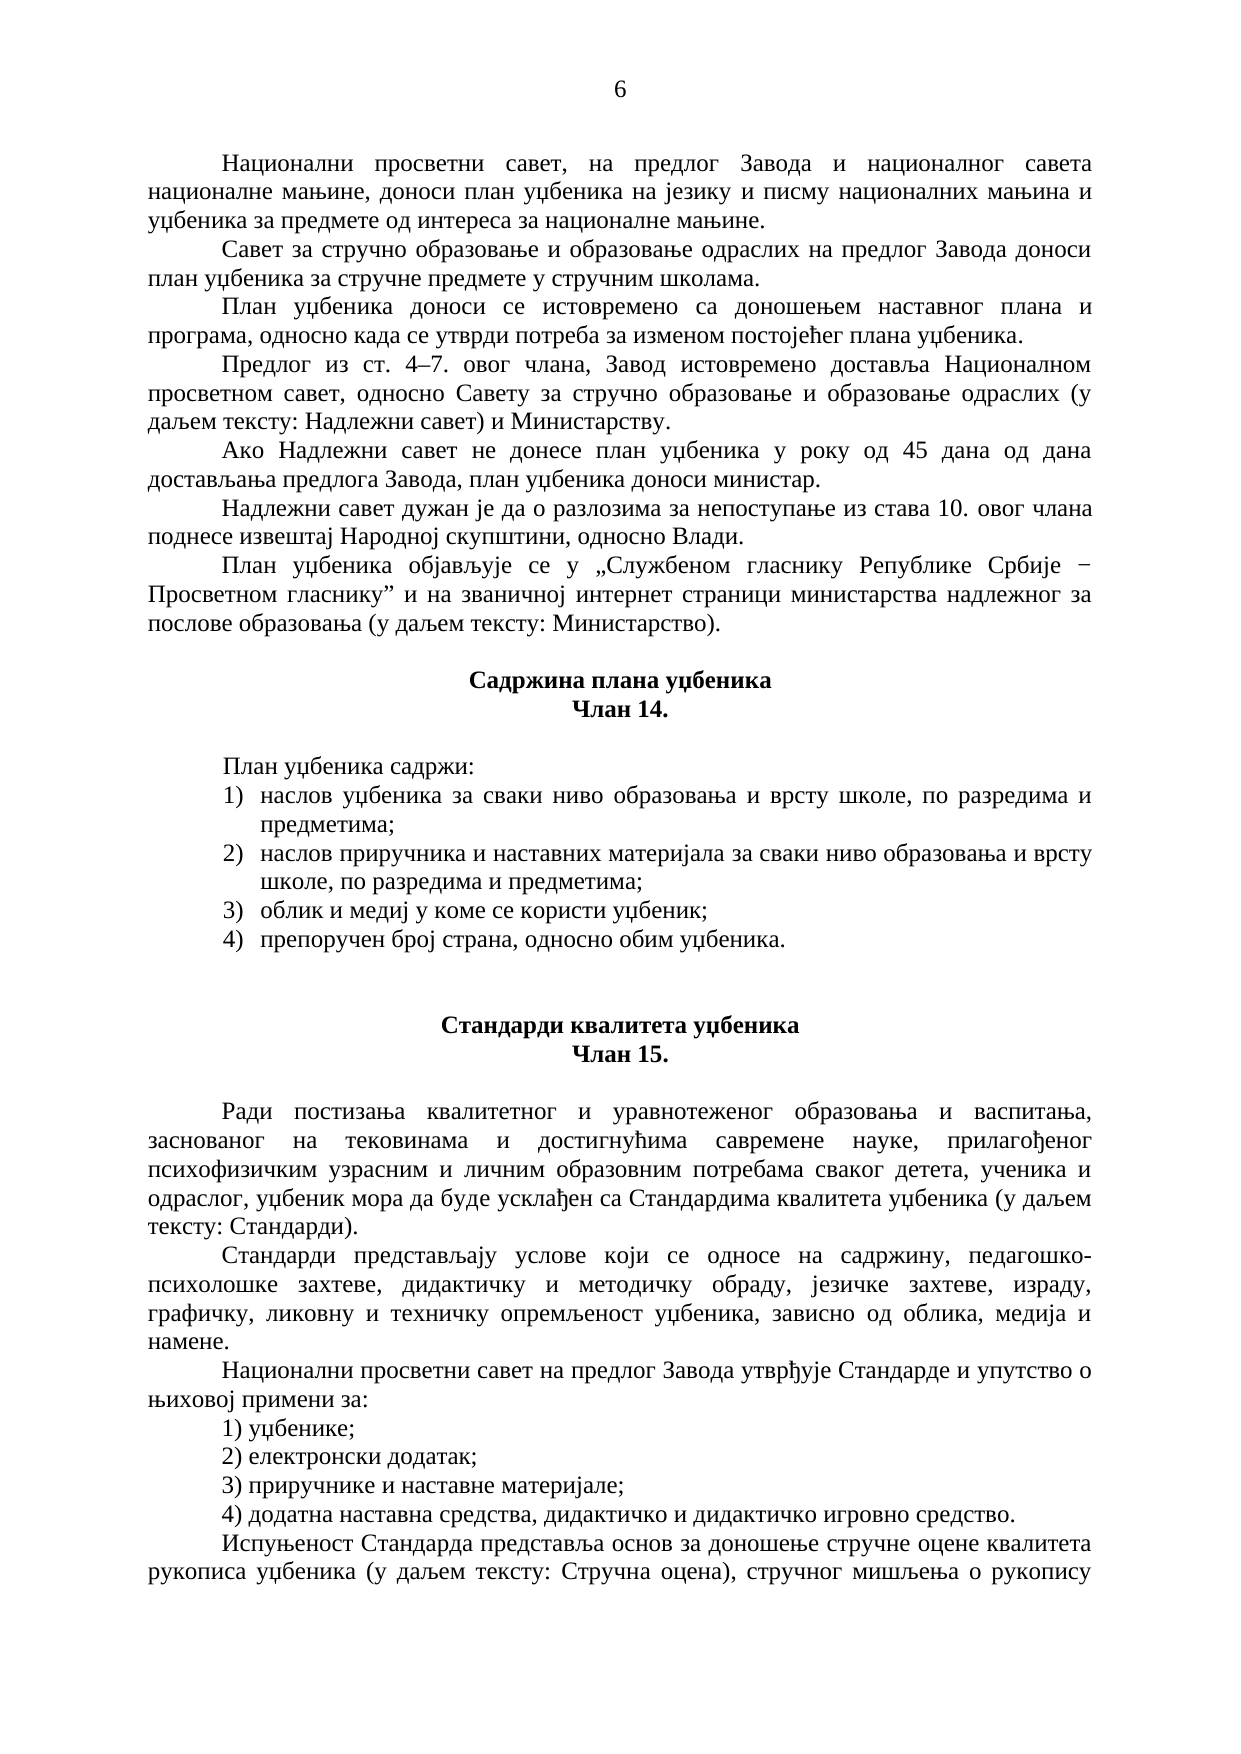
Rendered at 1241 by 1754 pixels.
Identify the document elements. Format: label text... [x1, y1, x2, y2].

text Ради постизања квалитетног и уравнотеженог образовања и васпитања, заснованог на тековинама и достигнућима савремене науке, прилагођеног психофизичким узрасним и личним образовним потребама сваког детета, ученика и одраслог, уџбеник мора да будe усклађен са Стандардима квалитета уџбеника (у даљем тексту: Стандарди). [148, 1096, 1093, 1240]
text Садржина плана уџбеника [148, 665, 1093, 694]
text Савет за стручно образовање и образовање одраслих на предлог Завода доноси план уџбеника за стручне предмете у стручним школама. [148, 234, 1093, 291]
text Стандарди представљају услове који се односе на садржину, педагошко-психолошке захтеве, дидактичку и методичку обраду, језичке захтеве, израду, графичку, ликовну и техничку опремљеност уџбеника, зависно од облика, медија и намене. [148, 1240, 1093, 1355]
text 4) додатна наставна средства, дидактичко и дидактичко игровно средство. [148, 1499, 1093, 1528]
text План уџбеника садржи: [148, 751, 1093, 780]
text Члан 14. [148, 694, 1093, 723]
text Предлог из ст. 4–7. овог члана, Завод истовремено доставља Националном просветном савет, односно Савету за стручно образовање и образовање одраслих (у даљем тексту: Надлежни савет) и Министарству. [148, 349, 1093, 435]
list наслов приручника и наставних материјала за сваки ниво образовања и врсту школе, по разредима и предметима; [223, 838, 1093, 895]
list наслов уџбеника за сваки ниво образовања и врсту школе, по разредима и предметима; [223, 780, 1093, 838]
text Члан 15. [148, 1039, 1093, 1068]
text 2) електронски додатак; [148, 1441, 1093, 1470]
list облик и медиј у коме се користи уџбеник; [223, 895, 1093, 924]
text 3) приручнике и наставне материјале; [148, 1470, 1093, 1499]
text План уџбеника доноси се истовремено са доношењем наставног плана и програма, односно када се утврди потреба за изменом постојећег плана уџбеника. [148, 291, 1093, 349]
text Стандарди квалитета уџбеника [148, 1010, 1093, 1039]
text План уџбеника објављује се у „Службеном гласнику Републике Србије − Просветном гласнику” и на званичној интернет страници министарства надлежног за послове образовања (у даљем тексту: Министарство). [148, 550, 1093, 636]
list препоручен број страна, односно обим уџбеника. [223, 924, 1093, 953]
text Ако Надлежни савет не донесе план уџбеника у року од 45 дана од дана достављања предлога Завода, план уџбеника доноси министар. [148, 435, 1093, 493]
text 1) уџбенике; [148, 1413, 1093, 1441]
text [148, 1528, 1093, 1585]
text Национални просветни савет на предлог Завода утврђује Стандарде и упутство о њиховој примени за: [148, 1355, 1093, 1413]
text Национални просветни савет, на предлог Завода и националног савета националне мањине, доноси план уџбеника на језику и писму националних мањина и уџбеника за предмете од интереса за националне мањине. [148, 148, 1093, 234]
text Надлежни савет дужан је да о разлозима за непоступање из става 10. oвог члана поднесе извештај Народној скупштини, односно Влади. [148, 493, 1093, 550]
